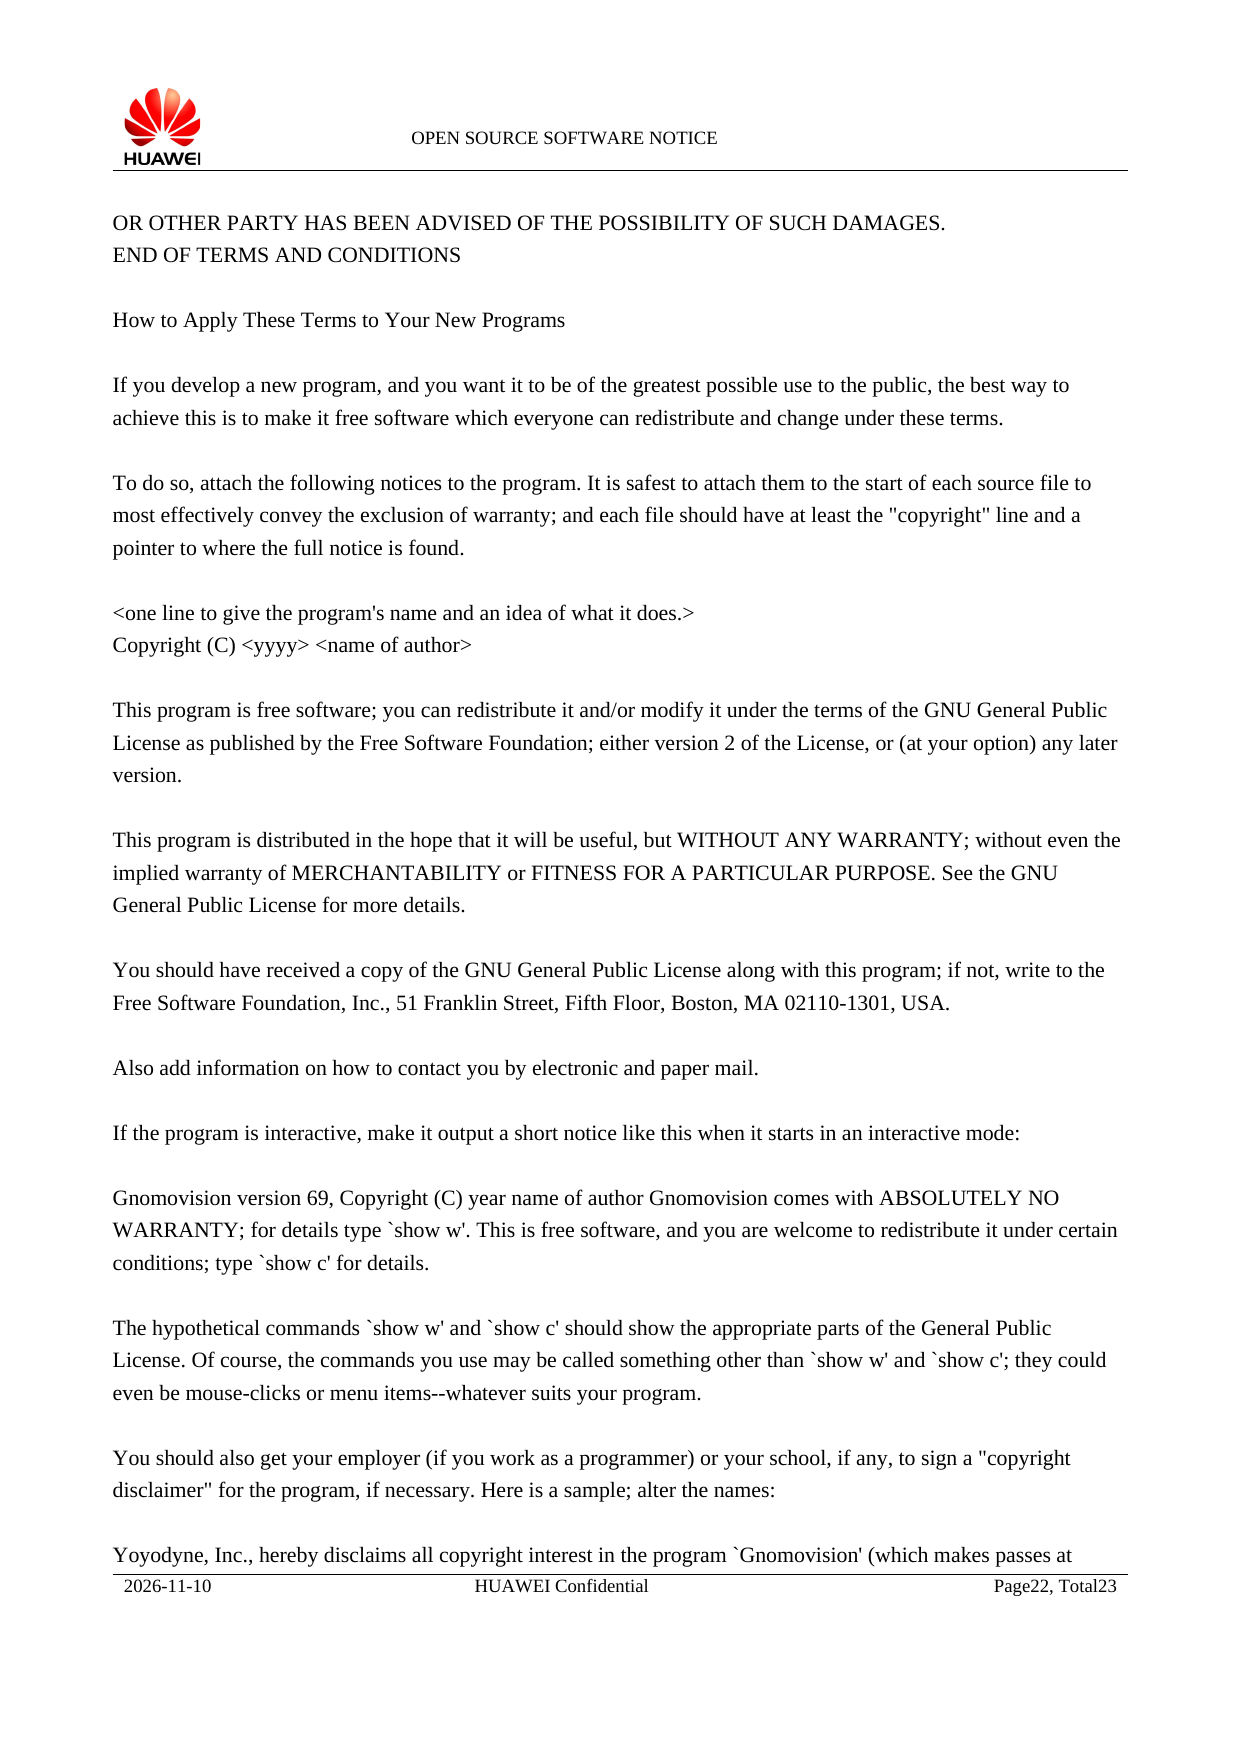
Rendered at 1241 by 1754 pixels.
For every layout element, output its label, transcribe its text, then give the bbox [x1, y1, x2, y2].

picture [124, 88, 201, 165]
